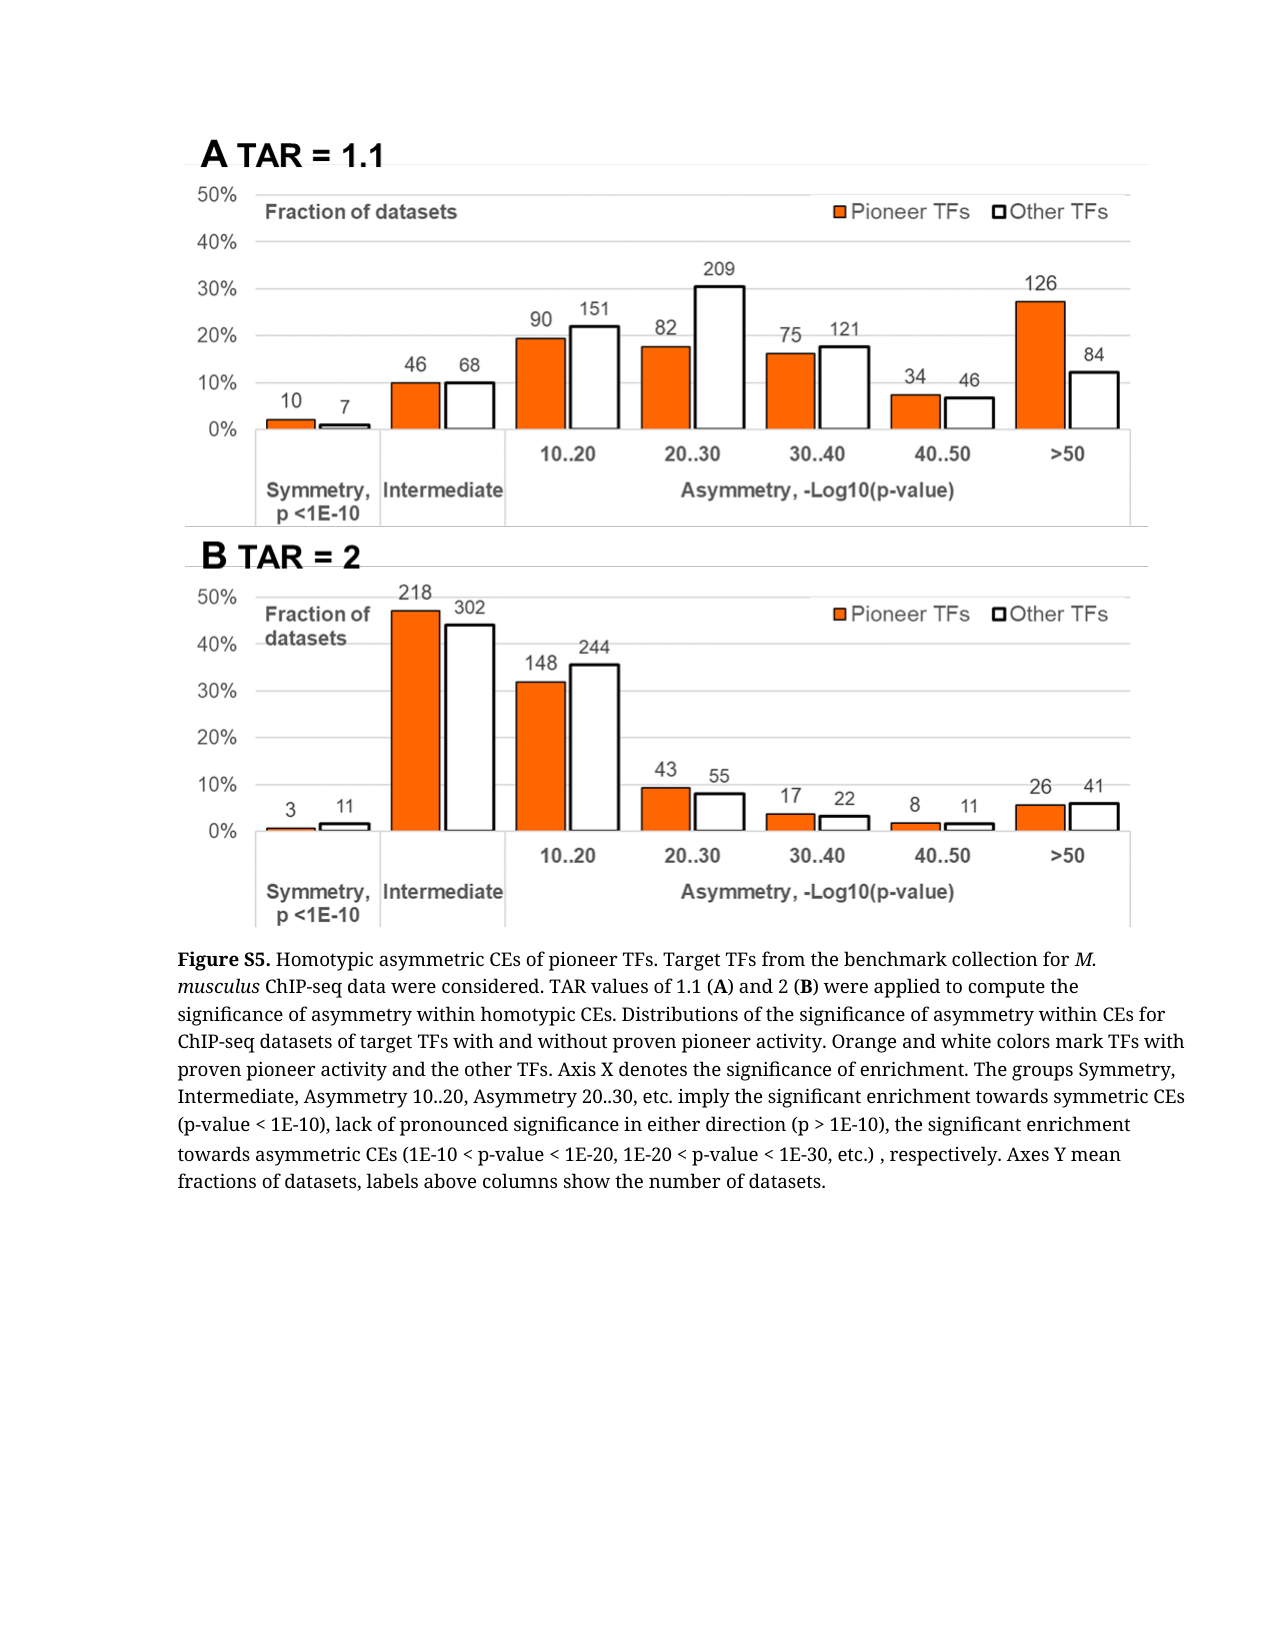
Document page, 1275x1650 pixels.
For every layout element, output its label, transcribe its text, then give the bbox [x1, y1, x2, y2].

text Figure S5. Homotypic asymmetric CEs of pioneer TFs. Target TFs from the benchmark collection for M. musculus ChIP-seq data were considered. TAR values of 1.1 (A) and 2 (B) were applied to compute the significance of asymmetry within homotypic CEs. Distributions of the significance of asymmetry within CEs for ChIP-seq datasets of target TFs with and without proven pioneer activity. Orange and white colors mark TFs with proven pioneer activity and the other TFs. Axis X denotes the significance of enrichment. The groups Symmetry, Intermediate, Asymmetry 10..20, Asymmetry 20..30, etc. imply the significant enrichment towards symmetric CEs (p-value < 1E-10), lack of pronounced significance in either direction (p > 1E-10), the significant enrichment towards asymmetric CEs (1E-10 < p-value < 1E-20, 1E-20 < p-value < 1E-30, etc.) , respectively. Axes Y mean fractions of datasets, labels above columns show the number of datasets. [177, 946, 1186, 1194]
picture [177, 118, 1149, 928]
